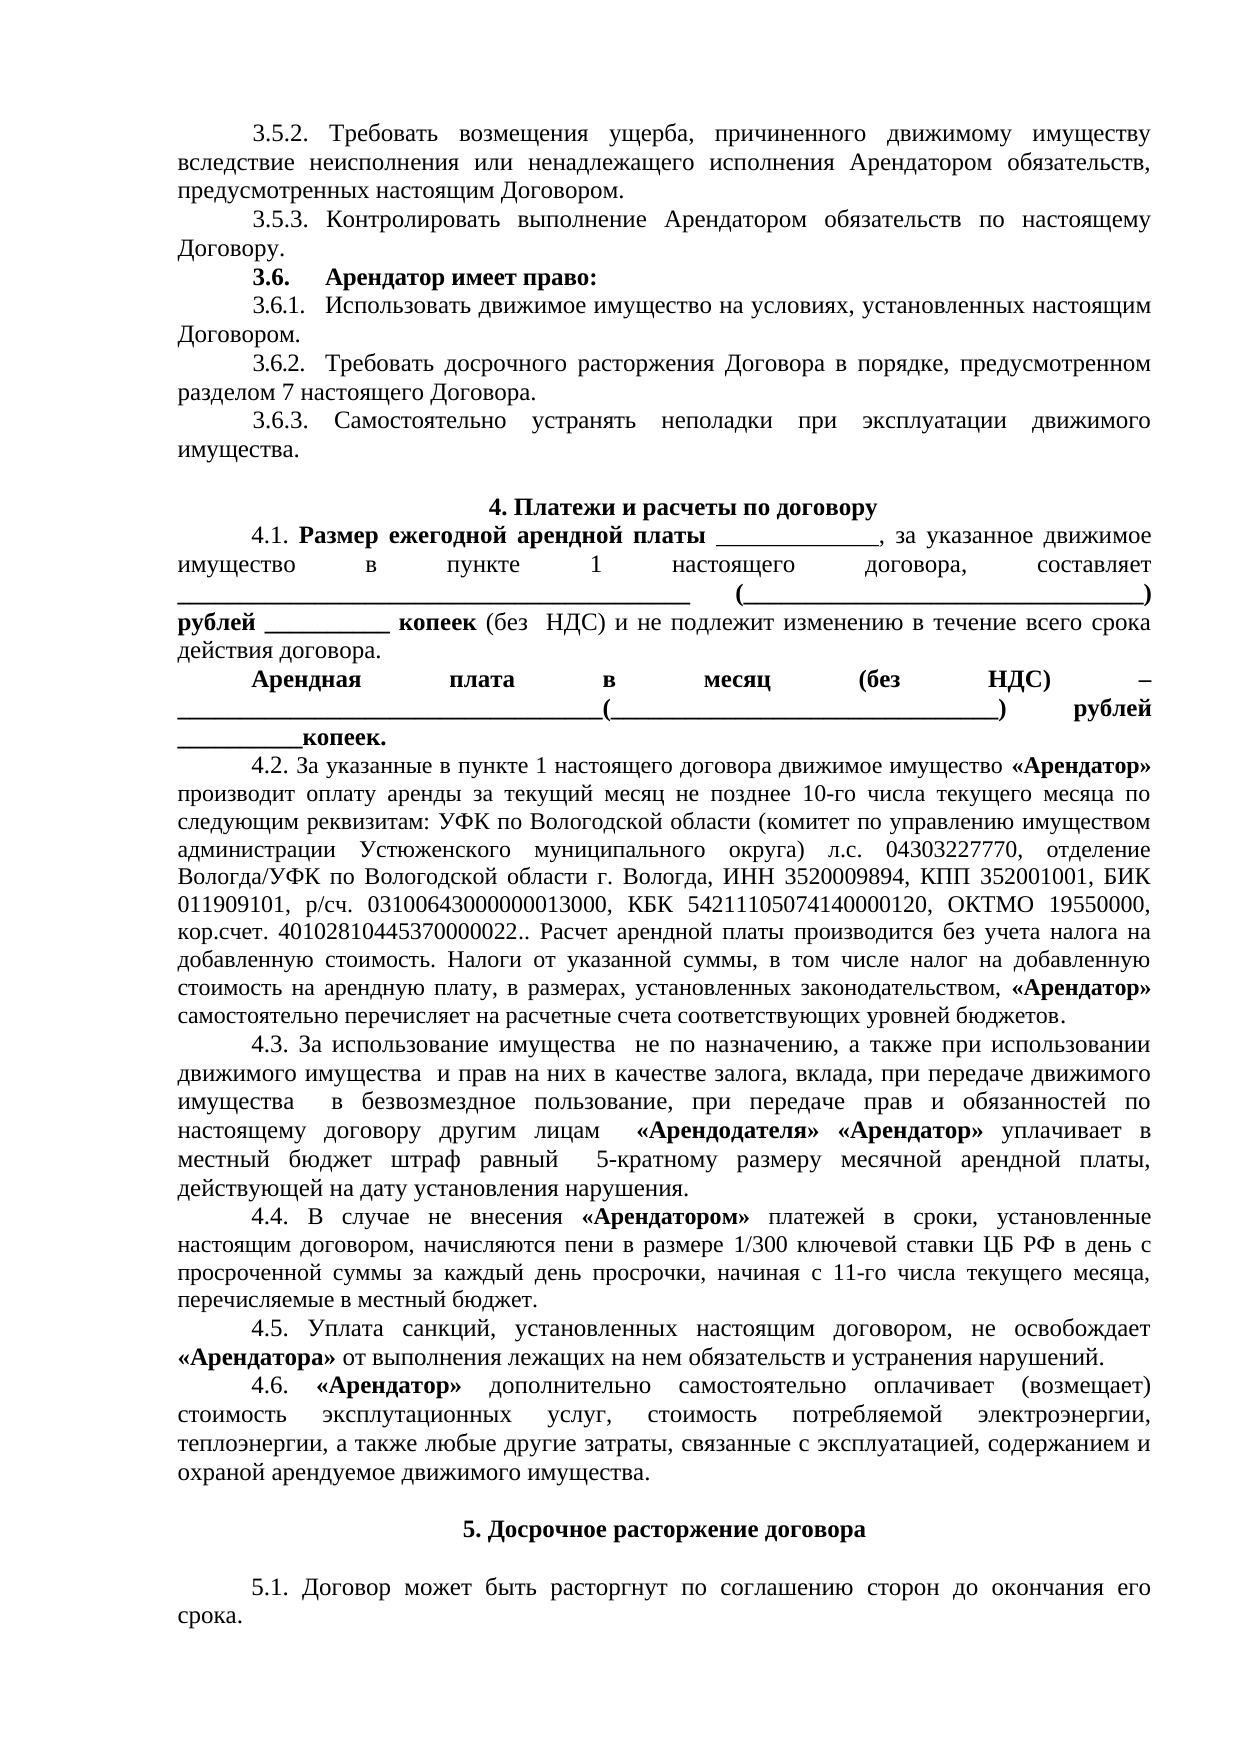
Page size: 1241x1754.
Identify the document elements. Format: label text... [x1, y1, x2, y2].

text 3.6.3. Самостоятельно устранять неполадки при эксплуатации движимого имущества. [177, 406, 1152, 463]
text 3.5.3. Контролировать выполнение Арендатором обязательств по настоящему Договору. [177, 204, 1152, 262]
text 4.4. В случае не внесения «Арендатором» платежей в сроки, установленные настоящим договором, начисляются пени в размере 1/300 ключевой ставки ЦБ РФ в день с просроченной суммы за каждый день просрочки, начиная с 11-го числа текущего месяца, перечисляемые в местный бюджет. [177, 1201, 1152, 1313]
text 5.1. Договор может быть расторгнут по соглашению сторон до окончания его срока. [177, 1572, 1152, 1629]
text 5. Досрочное расторжение договора [177, 1514, 1152, 1543]
text 3.6. Арендатор имеет право: [177, 262, 1152, 291]
text 4.5. Уплата санкций, установленных настоящим договором, не освобождает «Арендатора» от выполнения лежащих на нем обязательств и устранения нарушений. [177, 1313, 1152, 1371]
text Арендная плата в месяц (без НДС) –__________________________________(_______________________________) рублей __________копеек. [177, 664, 1152, 751]
text 4.2. За указанные в пункте 1 настоящего договора движимое имущество «Арендатор» производит оплату аренды за текущий месяц не позднее 10-го числа текущего месяца по следующим реквизитам: УФК по Вологодской области (комитет по управлению имуществом администрации Устюженского муниципального округа) л.с. 04303227770, отделение Вологда/УФК по Вологодской области г. Вологда, ИНН 3520009894, КПП 352001001, БИК 011909101, р/сч. 03100643000000013000, КБК 54211105074140000120, ОКТМО 19550000, кор.счет. 40102810445370000022.. Расчет арендной платы производится без учета налога на добавленную стоимость. Налоги от указанной суммы, в том числе налог на добавленную стоимость на арендную плату, в размерах, установленных законодательством, «Арендатор» самостоятельно перечисляет на расчетные счета соответствующих уровней бюджетов. [177, 751, 1152, 1029]
text 4.3. За использование имущества не по назначению, а также при использовании движимого имущества и прав на них в качестве залога, вклада, при передаче движимого имущества в безвозмездное пользование, при передаче прав и обязанностей по настоящему договору другим лицам «Арендодателя» «Арендатор» уплачивает в местный бюджет штраф равный 5-кратному размеру месячной арендной платы, действующей на дату установления нарушения. [177, 1029, 1152, 1201]
text 4.6. «Арендатор» дополнительно самостоятельно оплачивает (возмещает) стоимость эксплутационных услуг, стоимость потребляемой электроэнергии, теплоэнергии, а также любые другие затраты, связанные с эксплуатацией, содержанием и охраной арендуемое движимого имущества. [177, 1371, 1152, 1486]
text 4.1. Размер ежегодной арендной платы _____________, за указанное движимое имущество в пункте 1 настоящего договора, составляет _________________________________________ (________________________________) рублей __________ копеек (без НДС) и не подлежит изменению в течение всего срока действия договора. [177, 521, 1152, 664]
text 3.6.1. Использовать движимое имущество на условиях, установленных настоящим Договором. [177, 291, 1152, 348]
text 4. Платежи и расчеты по договору [215, 492, 1152, 521]
text 3.5.2. Требовать возмещения ущерба, причиненного движимому имуществу вследствие неисполнения или ненадлежащего исполнения Арендатором обязательств, предусмотренных настоящим Договором. [177, 118, 1152, 204]
text 3.6.2. Требовать досрочного расторжения Договора в порядке, предусмотренном разделом 7 настоящего Договора. [177, 348, 1152, 406]
